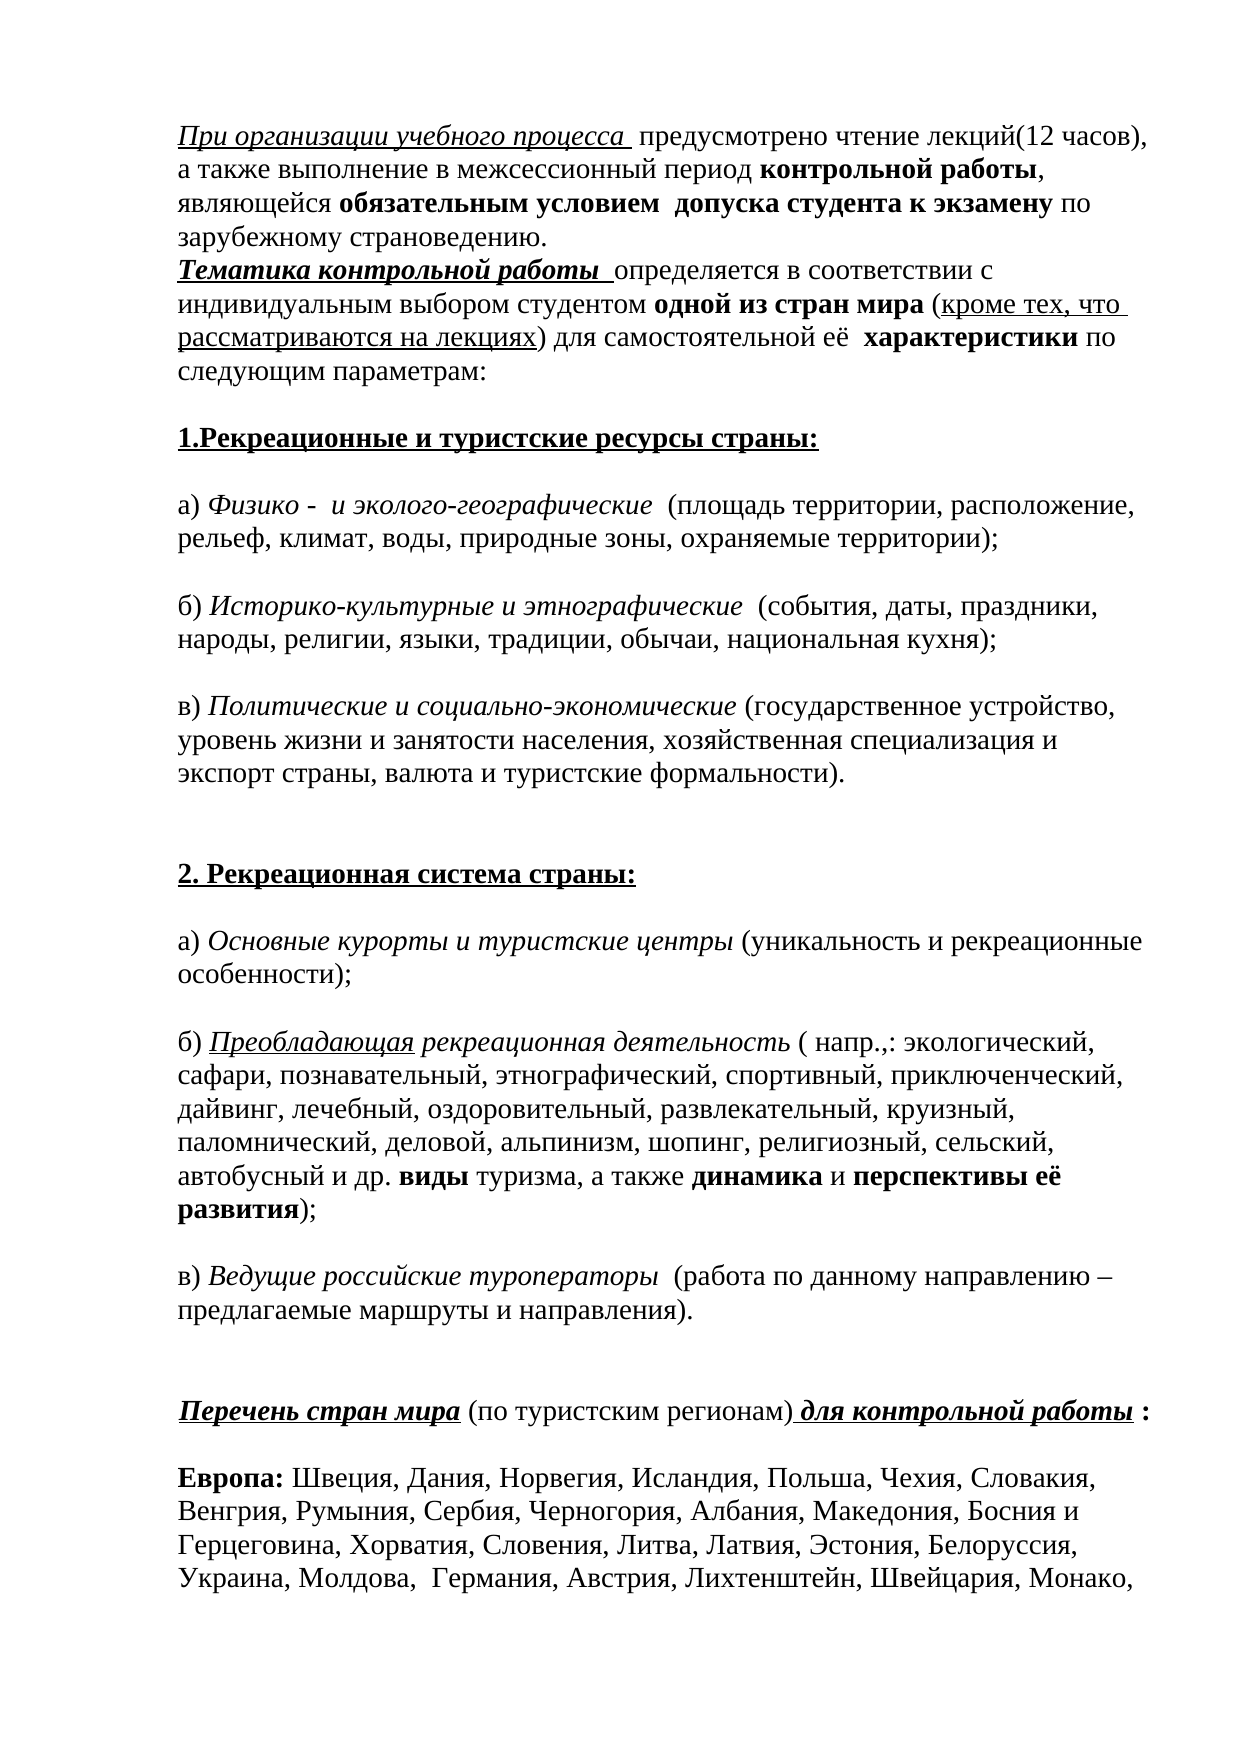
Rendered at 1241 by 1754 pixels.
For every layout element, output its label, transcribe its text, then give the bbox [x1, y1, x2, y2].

text Перечень стран мира (по туристским регионам) для контрольной работы : [177, 1393, 1152, 1426]
text 1.Рекреационные и туристские ресурсы страны: [177, 420, 1152, 453]
text б) Преобладающая рекреационная деятельность ( напр.,: экологический, сафари, познавательный, этнографический, спортивный, приключенческий, дайвинг, лечебный, оздоровительный, развлекательный, круизный, паломнический, деловой, альпинизм, шопинг, религиозный, сельский, автобусный и др. виды туризма, а также динамика и перспективы её развития); [177, 1024, 1152, 1225]
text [177, 1460, 1152, 1594]
text Тематика контрольной работы определяется в соответствии с индивидуальным выбором студентом одной из стран мира (кроме тех, что рассматриваются на лекциях) для самостоятельной её характеристики по следующим параметрам: [177, 252, 1152, 386]
text в) Ведущие российские туроператоры (работа по данному направлению – предлагаемые маршруты и направления). [177, 1258, 1152, 1326]
text а) Основные курорты и туристские центры (уникальность и рекреационные особенности); [177, 923, 1152, 990]
text При организации учебного процесса предусмотрено чтение лекций(12 часов), а также выполнение в межсессионный период контрольной работы, являющейся обязательным условием допуска студента к экзамену по зарубежному страноведению. [177, 118, 1152, 252]
text в) Политические и социально-экономические (государственное устройство, уровень жизни и занятости населения, хозяйственная специализация и экспорт страны, валюта и туристские формальности). [177, 688, 1152, 789]
text а) Физико - и эколого-географические (площадь территории, расположение, рельеф, климат, воды, природные зоны, охраняемые территории); [177, 487, 1152, 554]
text б) Историко-культурные и этнографические (события, даты, праздники, народы, религии, языки, традиции, обычаи, национальная кухня); [177, 588, 1152, 655]
text 2. Рекреационная система страны: [177, 856, 1152, 889]
